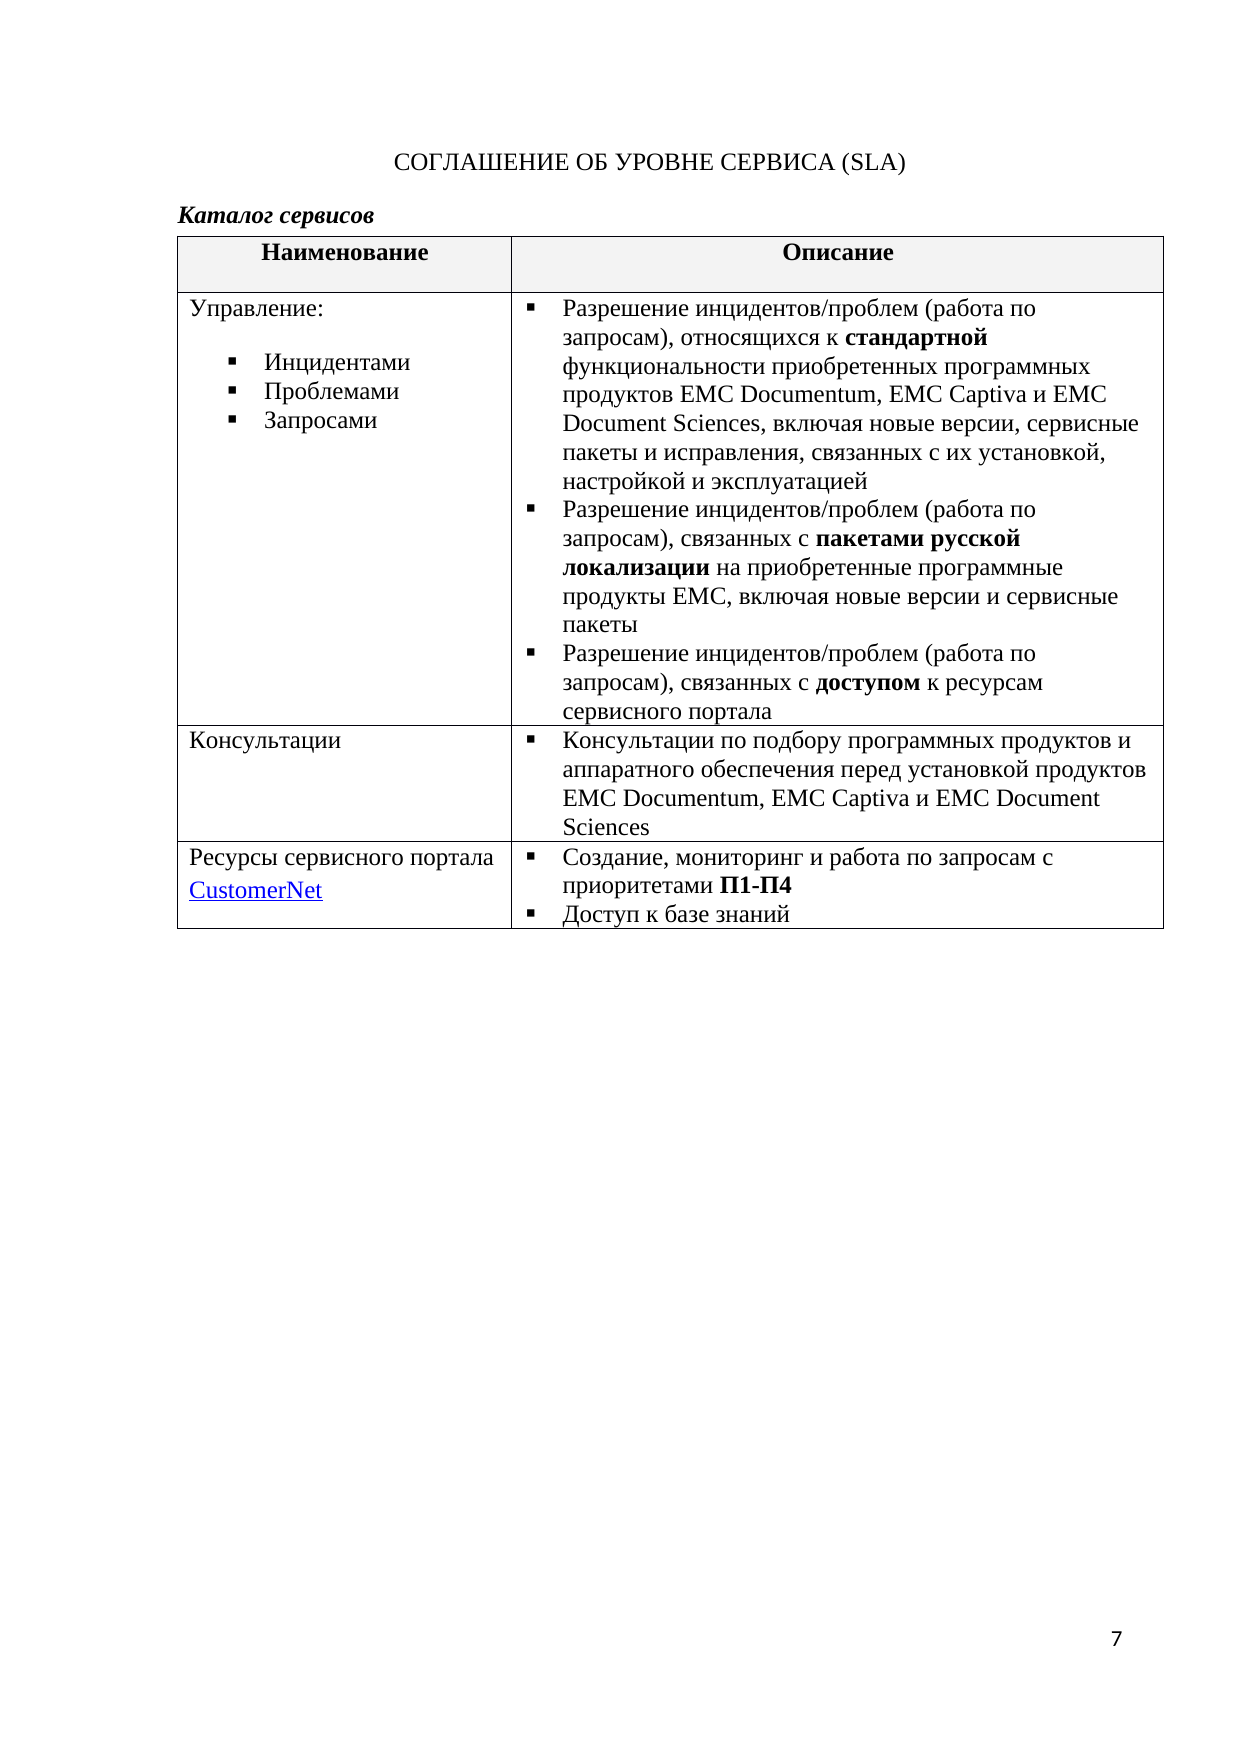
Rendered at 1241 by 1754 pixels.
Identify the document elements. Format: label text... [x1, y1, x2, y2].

table_header Наименование [178, 237, 511, 292]
subtitle Каталог сервисов [177, 201, 1122, 229]
table_cell Управление: Инцидентами Проблемами Запросами [178, 293, 511, 724]
table_cell Консультации по подбору программных продуктов и аппаратного обеспечения перед установкой продуктов EMC Documentum, EMC Captiva и EMC Document Sciences [512, 726, 1163, 841]
table_cell Создание, мониторинг и работа по запросам с приоритетами П1-П4 Доступ к базе знаний [512, 842, 1163, 928]
table_cell Консультации [178, 726, 511, 841]
table_cell Разрешение инцидентов/проблем (работа по запросам), относящихся к стандартной функциональности приобретенных программных продуктов EMC Documentum, EMC Captiva и EMC Document Sciences, включая новые версии, сервисные пакеты и исправления, связанных с их установкой, настройкой и эксплуатацией Разрешение инцидентов/проблем (работа по запросам), связанных с пакетами русской локализации на приобретенные программные продукты EMC, включая новые версии и сервисные пакеты Разрешение инцидентов/проблем (работа по запросам), связанных с доступом к ресурсам сервисного портала [512, 293, 1163, 724]
subtitle Соглашение об уровне сервиса (SLA) [177, 147, 1122, 176]
table_cell Ресурсы сервисного портала CustomerNet [178, 842, 511, 928]
table_header Описание [512, 237, 1163, 292]
